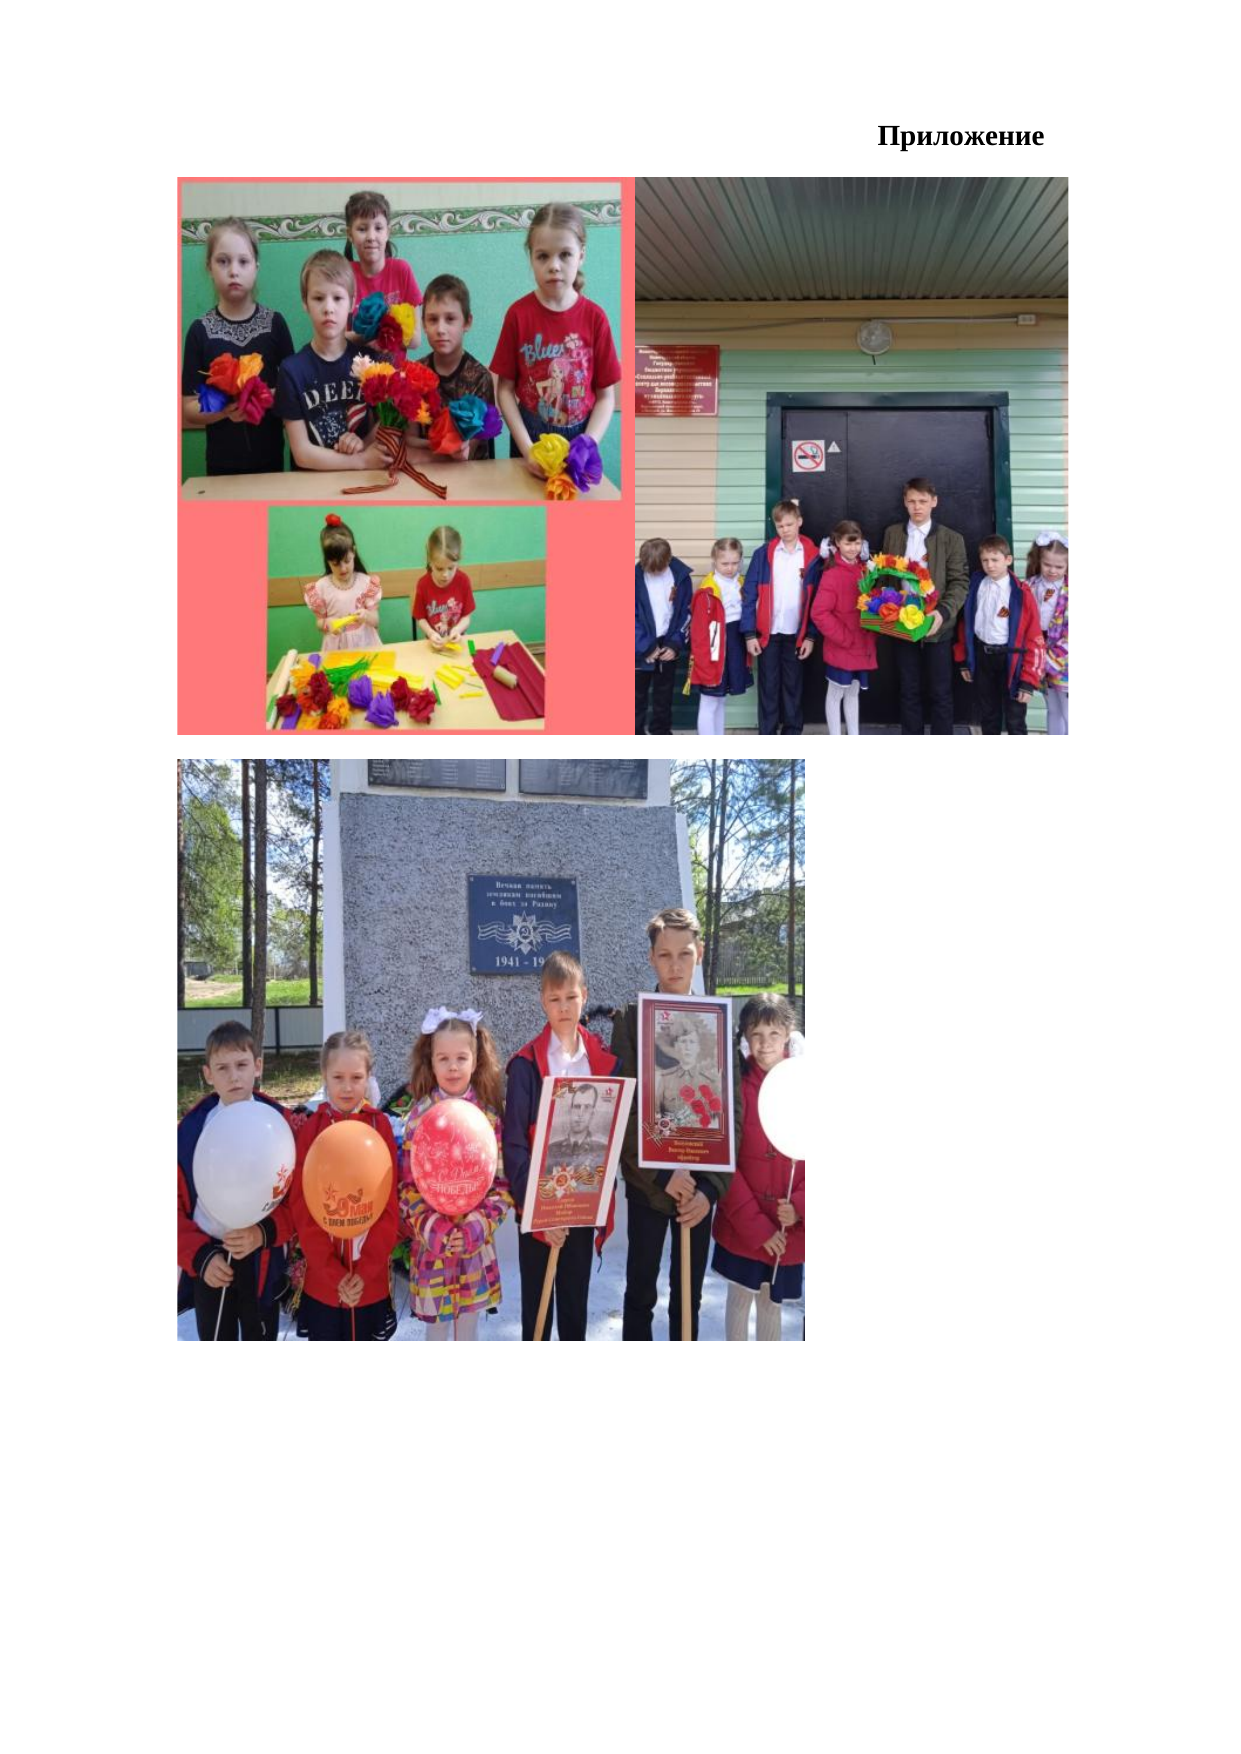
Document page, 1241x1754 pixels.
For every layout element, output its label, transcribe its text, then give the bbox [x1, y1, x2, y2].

text Приложение [177, 118, 1152, 152]
picture [177, 759, 805, 1341]
picture [177, 177, 1069, 735]
